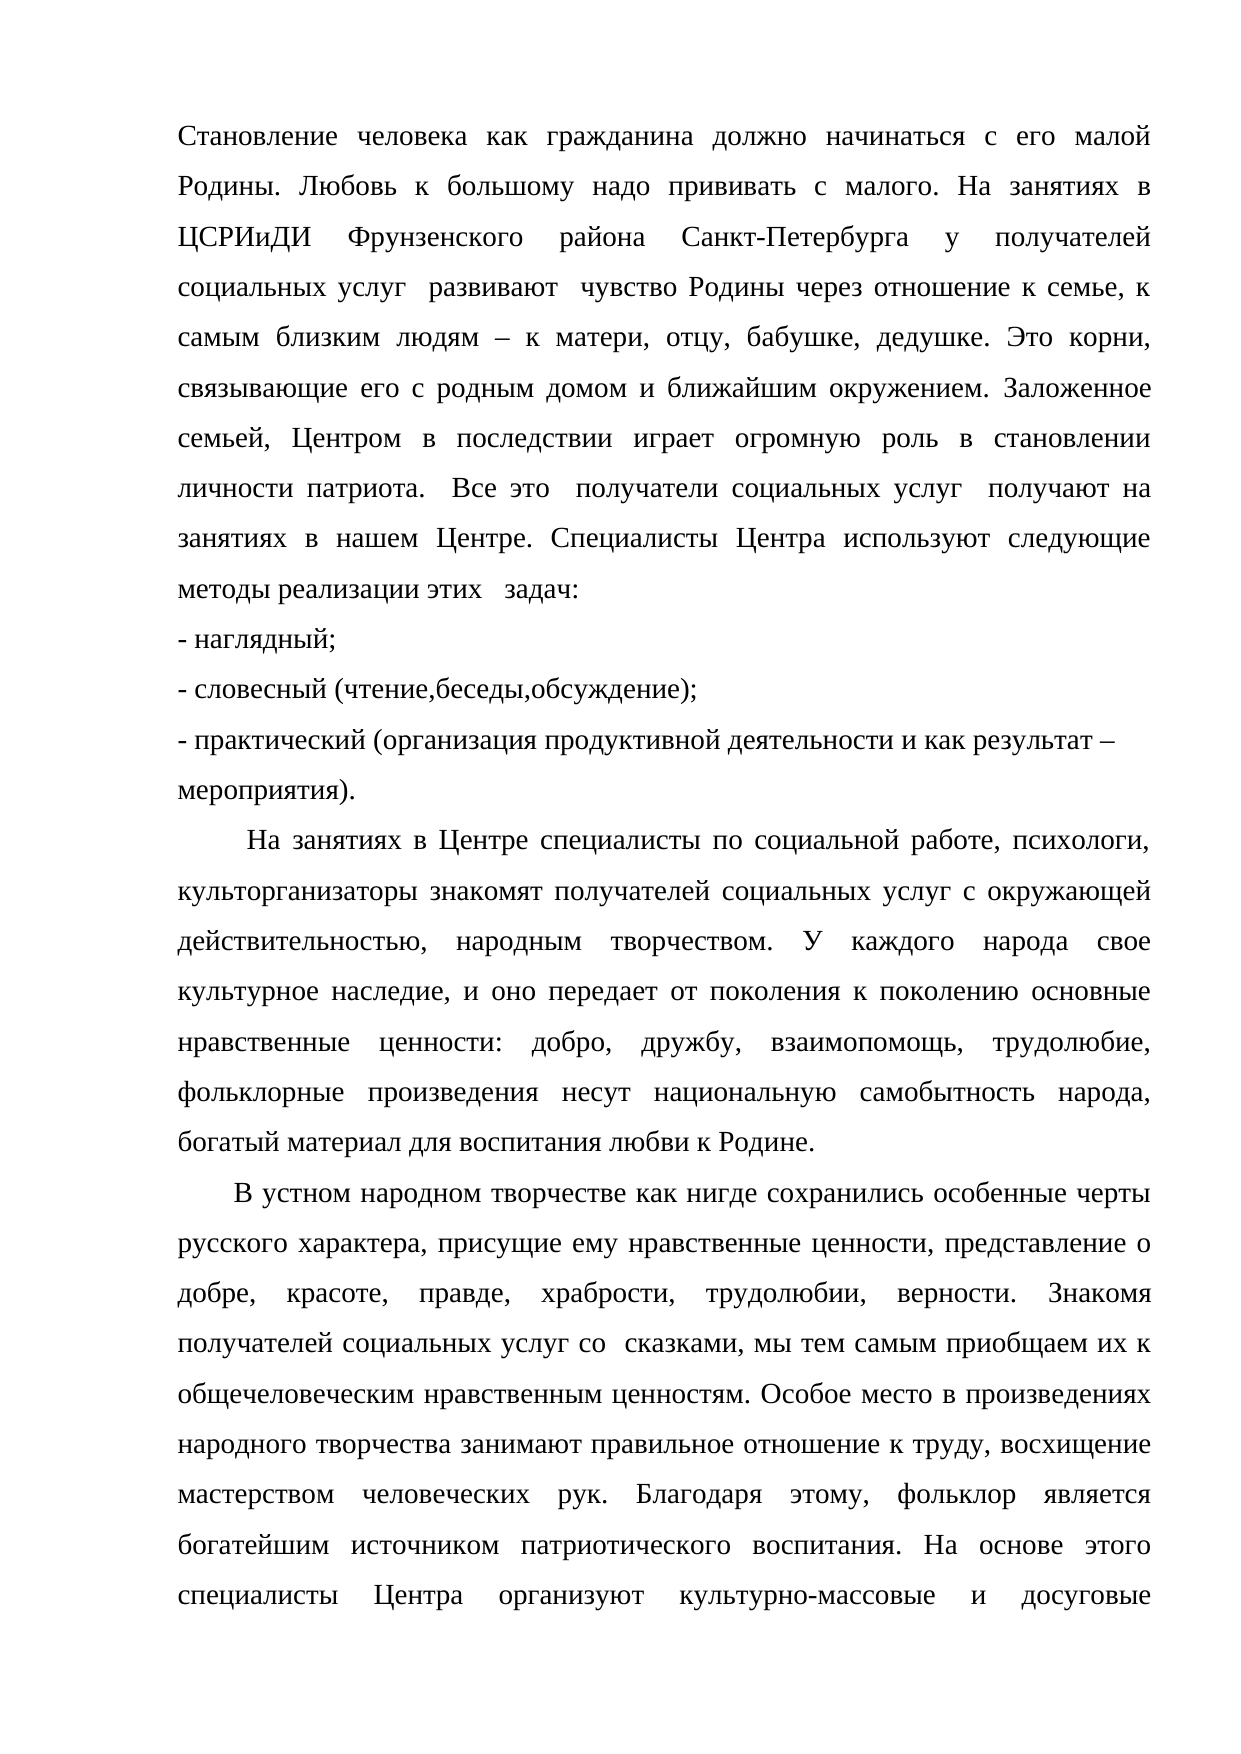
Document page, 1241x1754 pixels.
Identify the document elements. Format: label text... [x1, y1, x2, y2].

text Становление человека как гражданина должно начинаться с его малой Родины. Любовь к большому надо прививать с малого. На занятиях в ЦСРИиДИ Фрунзенского района Санкт-Петербурга у получателей социальных услуг развивают чувство Родины через отношение к семье, к самым близким людям – к матери, отцу, бабушке, дедушке. Это корни, связывающие его с родным домом и ближайшим окружением. Заложенное семьей, Центром в последствии играет огромную роль в становлении личности патриота. Все это получатели социальных услуг получают на занятиях в нашем Центре. Специалисты Центра используют следующие методы реализации этих задач: [177, 118, 1152, 604]
text На занятиях в Центре специалисты по социальной работе, психологи, культорганизаторы знакомят получателей социальных услуг с окружающей действительностью, народным творчеством. У каждого народа свое культурное наследие, и оно передает от поколения к поколению основные нравственные ценности: добро, дружбу, взаимопомощь, трудолюбие, фольклорные произведения несут национальную самобытность народа, богатый материал для воспитания любви к Родине. [177, 822, 1152, 1158]
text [177, 1175, 1152, 1611]
text - наглядный; - словесный (чтение,беседы,обсуждение); - практический (организация продуктивной деятельности и как результат –мероприятия). [177, 621, 1152, 806]
